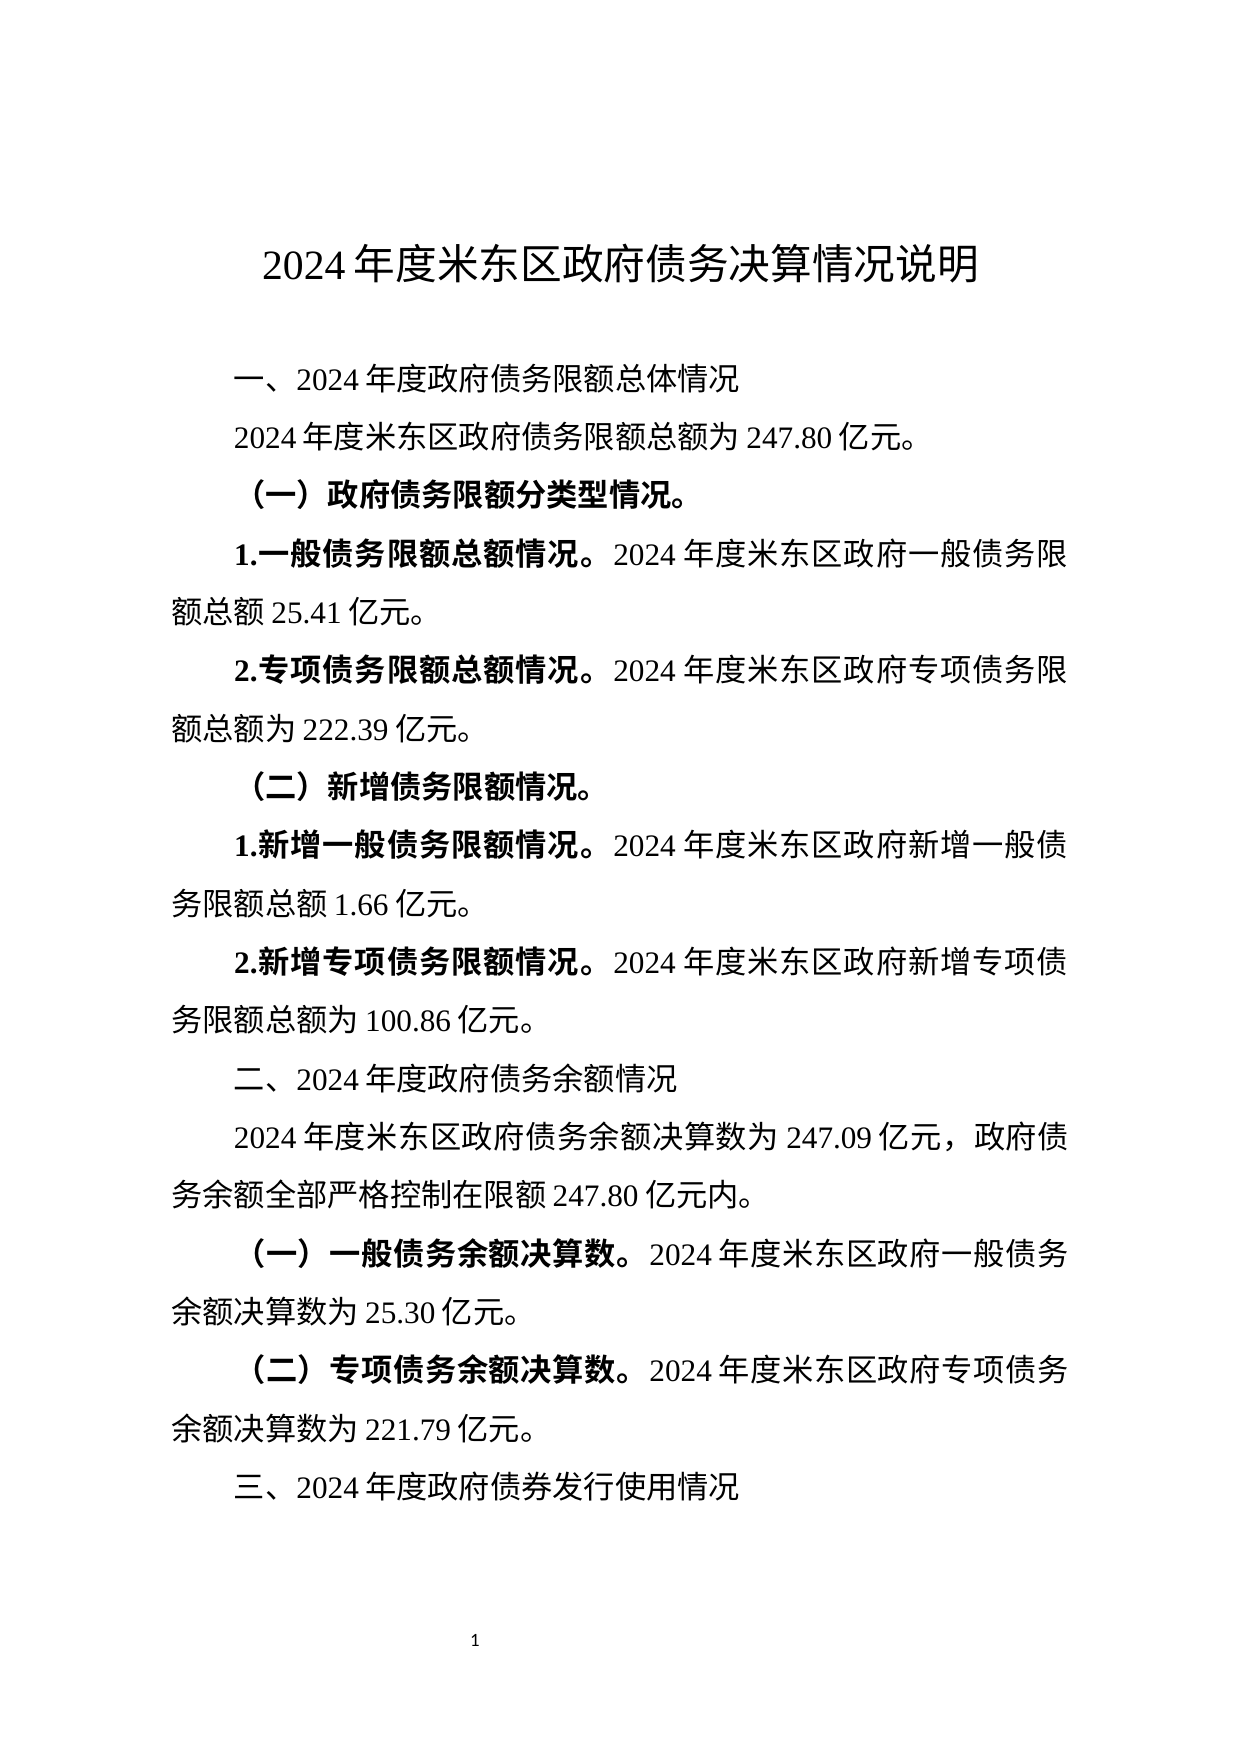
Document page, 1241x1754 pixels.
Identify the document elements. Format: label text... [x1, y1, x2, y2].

text 2024年度米东区政府债务余额决算数为247.09亿元，政府债务余额全部严格控制在限额247.80亿元内。 [171, 1102, 1069, 1218]
text 二、2024年度政府债务余额情况 [171, 1043, 1069, 1102]
text 1.一般债务限额总额情况。2024年度米东区政府一般债务限额总额25.41亿元。 [171, 518, 1069, 635]
text （一）一般债务余额决算数。2024年度米东区政府一般债务余额决算数为25.30亿元。 [171, 1218, 1069, 1335]
text 一、2024年度政府债务限额总体情况 [171, 343, 1069, 402]
text （一）政府债务限额分类型情况。 [171, 460, 1069, 518]
text 1.新增一般债务限额情况。2024年度米东区政府新增一般债务限额总额1.66亿元。 [171, 810, 1069, 927]
text 2024年度米东区政府债务限额总额为247.80亿元。 [171, 402, 1069, 460]
text 2024年度米东区政府债务决算情况说明 [171, 233, 1069, 291]
text 2.专项债务限额总额情况。2024年度米东区政府专项债务限额总额为222.39亿元。 [171, 635, 1069, 752]
text 三、2024年度政府债券发行使用情况 [171, 1452, 1069, 1510]
text （二）专项债务余额决算数。2024年度米东区政府专项债务余额决算数为221.79亿元。 [171, 1335, 1069, 1452]
text （二）新增债务限额情况。 [171, 752, 1069, 810]
text 2.新增专项债务限额情况。2024年度米东区政府新增专项债务限额总额为100.86亿元。 [171, 927, 1069, 1043]
